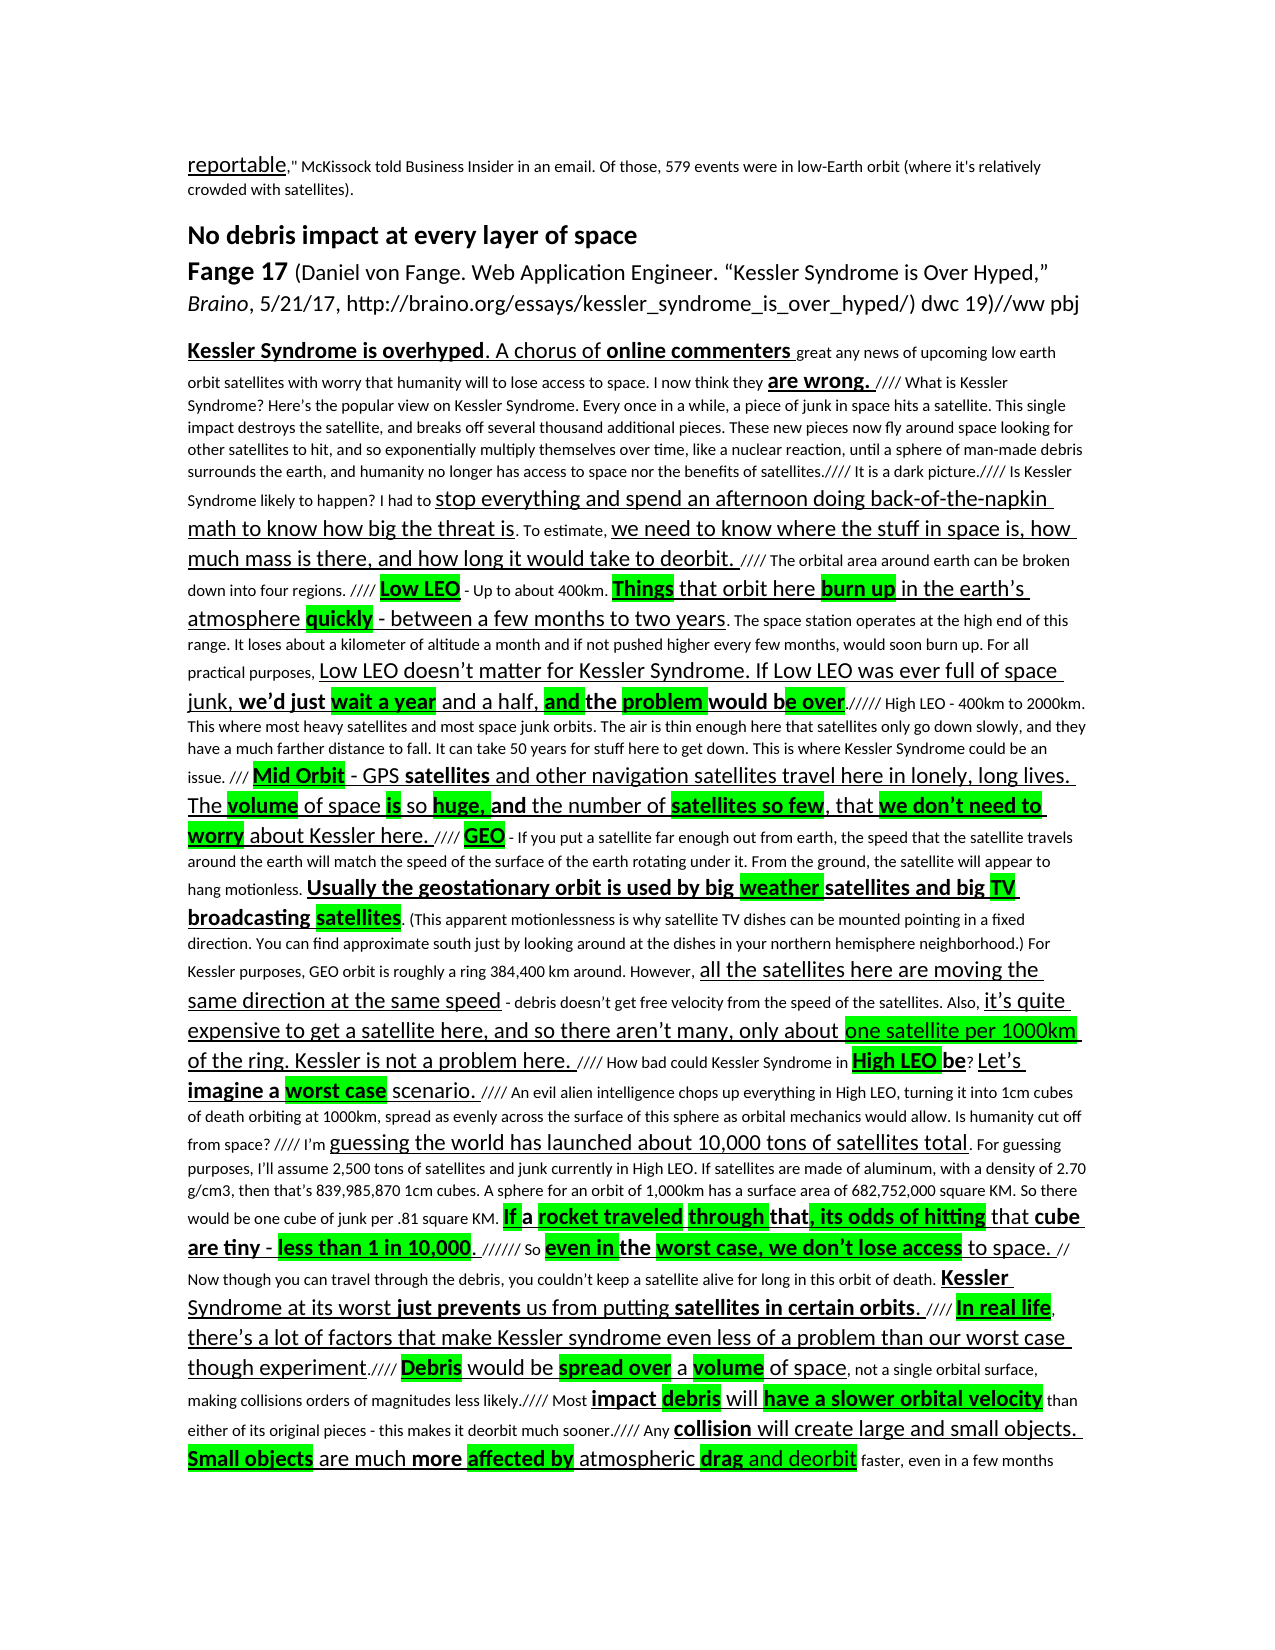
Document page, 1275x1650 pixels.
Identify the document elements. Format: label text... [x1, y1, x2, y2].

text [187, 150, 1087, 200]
text Fange 17 (Daniel von Fange. Web Application Engineer. “Kessler Syndrome is Over Hyped,” Braino, 5/21/17, http://braino.org/essays/kessler_syndrome_is_over_hyped/) dwc 19)//ww pbj [187, 254, 1087, 317]
subtitle No debris impact at every layer of space [187, 218, 1087, 251]
